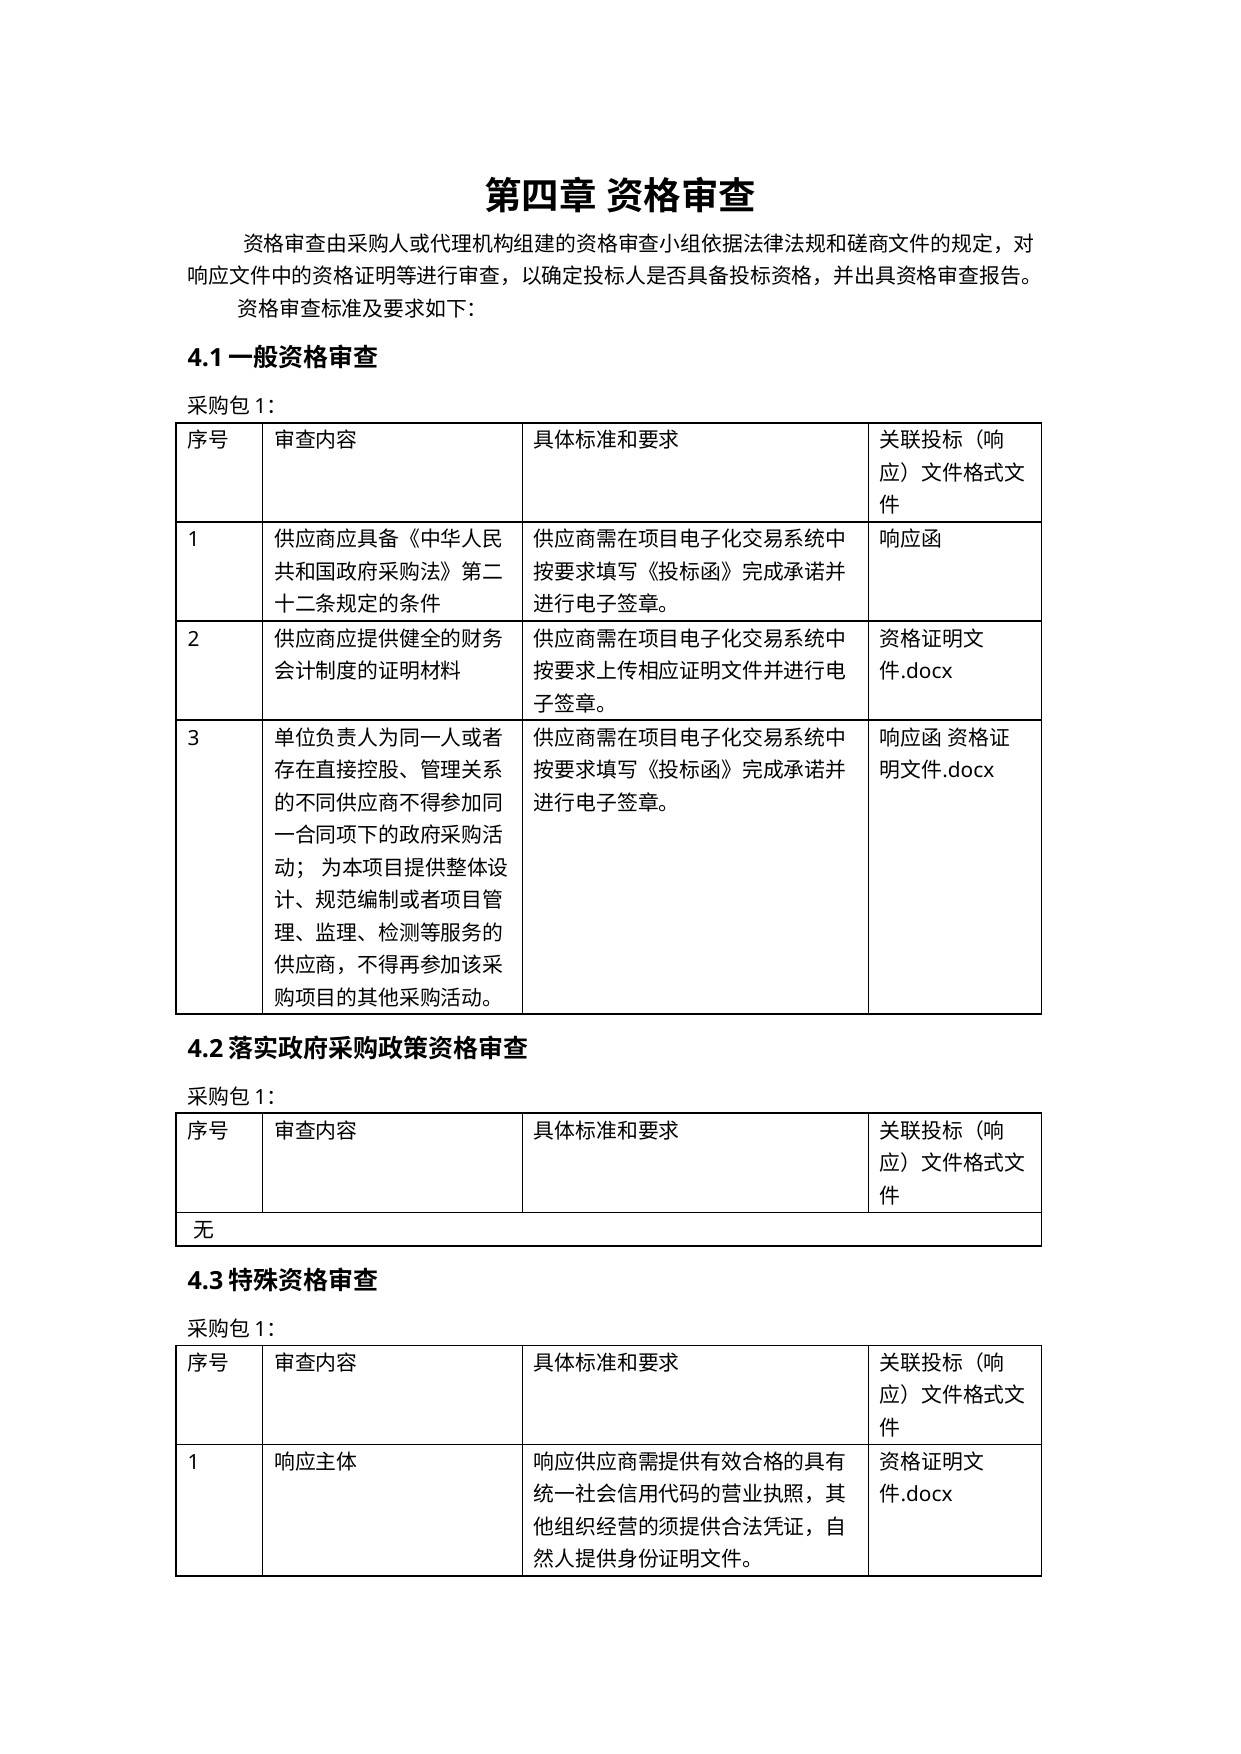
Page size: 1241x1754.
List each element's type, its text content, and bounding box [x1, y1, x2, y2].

table_header 关联投标（响应）文件格式文件 [869, 1346, 1041, 1443]
table_cell 响应主体 [263, 1445, 522, 1575]
table_cell 供应商需在项目电子化交易系统中按要求上传相应证明文件并进行电子签章。 [523, 622, 868, 719]
table_header 审查内容 [263, 424, 522, 521]
table_cell 响应函 [869, 523, 1041, 620]
table_cell 无 [177, 1213, 1041, 1245]
text 采购包1： [187, 389, 1053, 422]
table_header 关联投标（响应）文件格式文件 [869, 1114, 1041, 1211]
table_header 审查内容 [263, 1114, 522, 1211]
table_cell 1 [177, 1445, 262, 1575]
text 采购包1： [187, 1312, 1053, 1344]
text 采购包1： [187, 1080, 1053, 1112]
table_cell 供应商应具备《中华人民共和国政府采购法》第二十二条规定的条件 [263, 523, 522, 620]
table_header 序号 [177, 424, 262, 521]
table_cell 资格证明文件.docx [869, 1445, 1041, 1575]
table_cell 单位负责人为同一人或者存在直接控股、管理关系的不同供应商不得参加同一合同项下的政府采购活动； 为本项目提供整体设计、规范编制或者项目管理、监理、检测等服务的供应商，不得再参加该采购项目的其他采购活动。 [263, 721, 522, 1013]
text 资格审查由采购人或代理机构组建的资格审查小组依据法律法规和磋商文件的规定，对响应文件中的资格证明等进行审查，以确定投标人是否具备投标资格，并出具资格审查报告。 [187, 227, 1053, 292]
text 第四章 资格审查 [187, 162, 1053, 227]
table_cell 3 [177, 721, 262, 1013]
table_cell 响应函 资格证明文件.docx [869, 721, 1041, 1013]
text 资格审查标准及要求如下： [187, 292, 1053, 324]
table_cell 1 [177, 523, 262, 620]
table_cell 资格证明文件.docx [869, 622, 1041, 719]
text 4.2落实政府采购政策资格审查 [187, 1015, 1053, 1080]
table_header 关联投标（响应）文件格式文件 [869, 424, 1041, 521]
table_header 具体标准和要求 [523, 424, 868, 521]
table_header 具体标准和要求 [523, 1114, 868, 1211]
table_cell 2 [177, 622, 262, 719]
text 4.1一般资格审查 [187, 324, 1053, 389]
text 4.3特殊资格审查 [187, 1247, 1053, 1312]
table_header 序号 [177, 1114, 262, 1211]
table_cell 供应商需在项目电子化交易系统中按要求填写《投标函》完成承诺并进行电子签章。 [523, 523, 868, 620]
table_cell 供应商需在项目电子化交易系统中按要求填写《投标函》完成承诺并进行电子签章。 [523, 721, 868, 1013]
table_header 具体标准和要求 [523, 1346, 868, 1443]
table_cell 供应商应提供健全的财务会计制度的证明材料 [263, 622, 522, 719]
table_cell 响应供应商需提供有效合格的具有统一社会信用代码的营业执照，其他组织经营的须提供合法凭证，自然人提供身份证明文件。 [523, 1445, 868, 1575]
table_header 审查内容 [263, 1346, 522, 1443]
table_header 序号 [177, 1346, 262, 1443]
